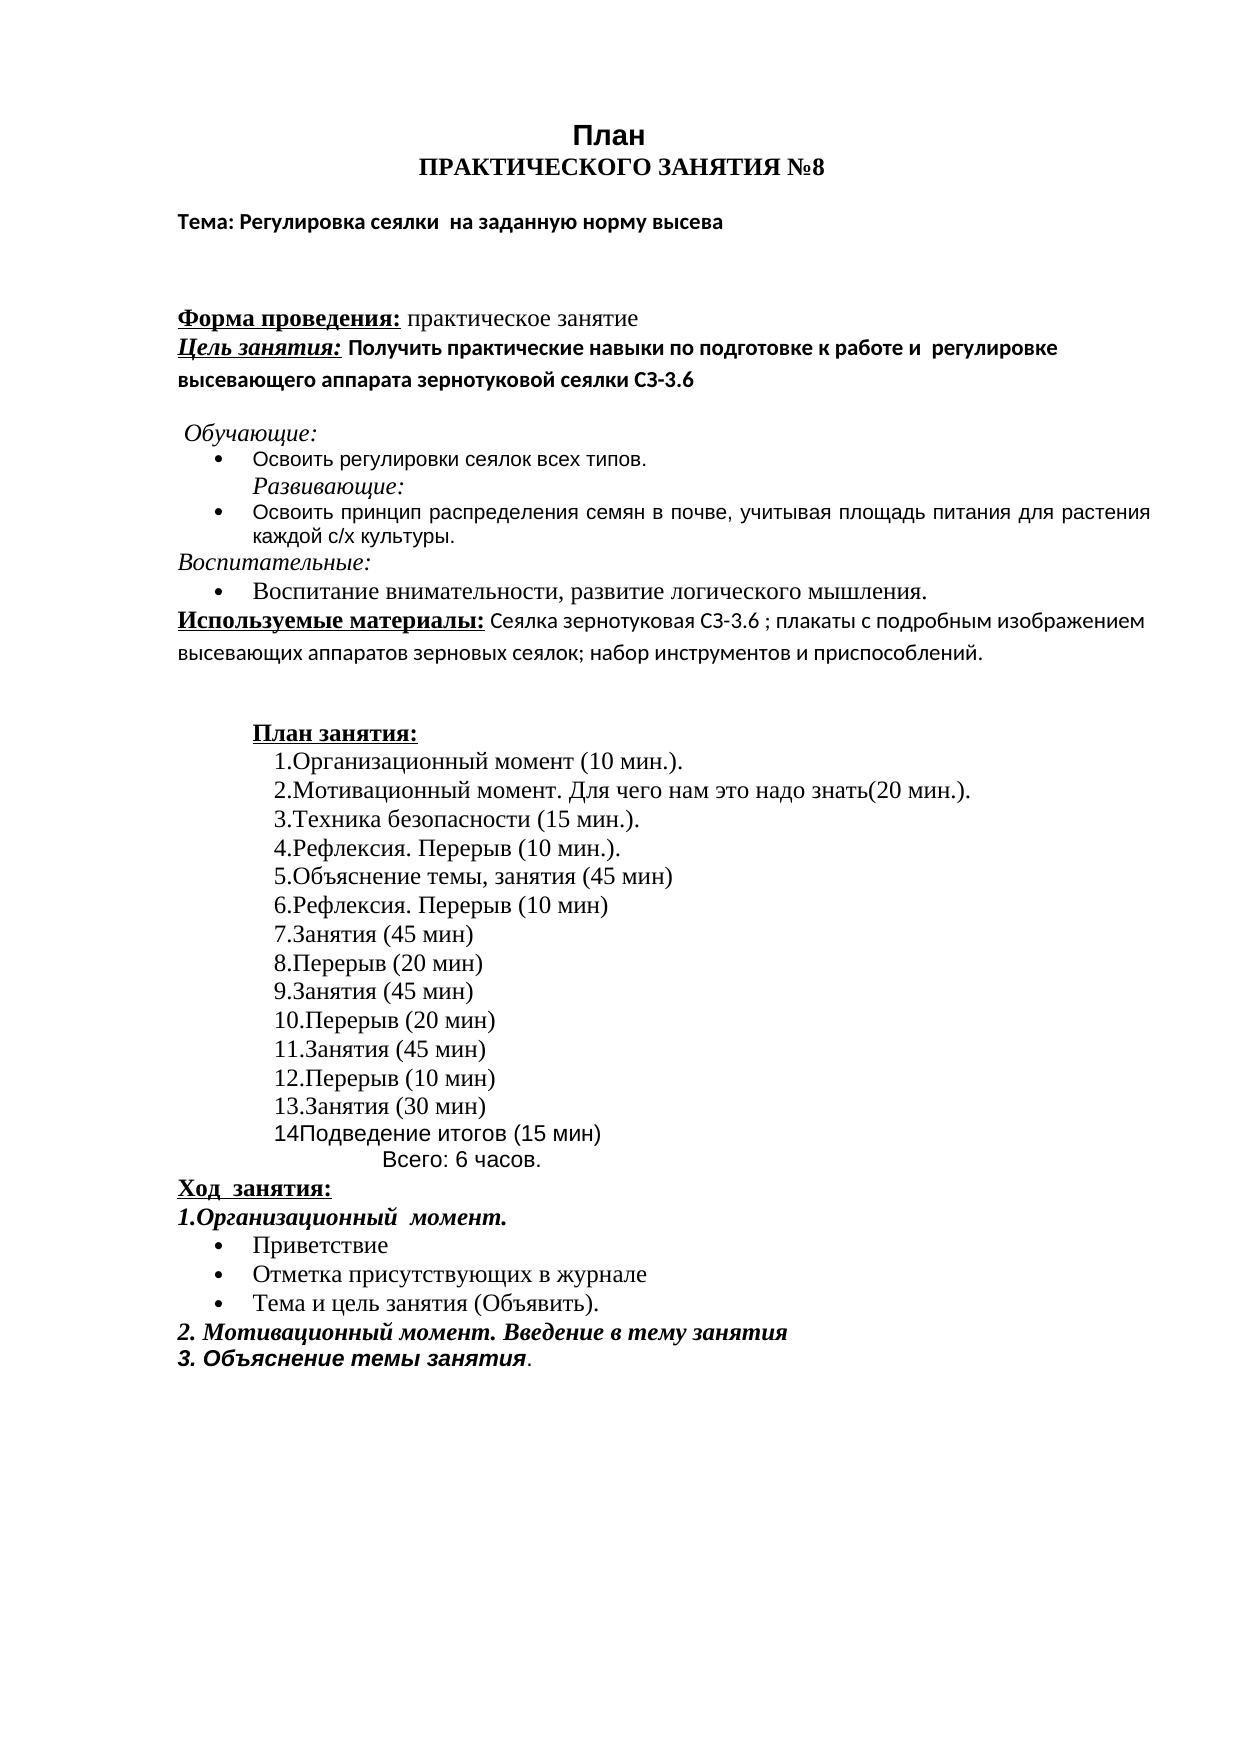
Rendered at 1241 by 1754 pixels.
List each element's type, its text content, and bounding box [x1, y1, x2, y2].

list Освоить регулировки сеялок всех типов. [215, 447, 1152, 471]
text План [177, 118, 1152, 152]
text 9.Занятия (45 мин) [274, 976, 1152, 1005]
text Развивающие: [252, 471, 1152, 499]
text 10.Перерыв (20 мин) [274, 1005, 1152, 1034]
text 4.Рефлексия. Перерыв (10 мин.). [274, 833, 1152, 861]
list Освоить принцип распределения семян в почве, учитывая площадь питания для растения каждой с/х культуры. [215, 499, 1152, 547]
text 1.Организационный момент (10 мин.). [274, 746, 1152, 775]
text 1.Организационный момент. [177, 1202, 1152, 1230]
text 6.Рефлексия. Перерыв (10 мин) [274, 890, 1152, 919]
list Приветствие [215, 1230, 1152, 1259]
text 12.Перерыв (10 мин) [274, 1063, 1152, 1091]
text План занятия: [252, 718, 1152, 746]
text 5.Объяснение темы, занятия (45 мин) [274, 861, 1152, 890]
text Цель занятия: Получить практические навыки по подготовке к работе и регулировке высевающего аппарата зернотуковой сеялки СЗ-3.6 [177, 332, 1152, 393]
text Обучающие: [177, 418, 1152, 447]
text ПРАКТИЧЕСКОГО ЗАНЯТИЯ №8 [177, 152, 1152, 180]
list Отметка присутствующих в журнале [215, 1259, 1152, 1288]
text 13.Занятия (30 мин) [274, 1091, 1152, 1120]
text 2. Мотивационный момент. Введение в тему занятия [177, 1317, 1152, 1345]
text 3.Техника безопасности (15 мин.). [274, 804, 1152, 833]
text Всего: 6 часов. [274, 1146, 1152, 1173]
text 7.Занятия (45 мин) [274, 919, 1152, 948]
text Форма проведения: практическое занятие [177, 303, 1152, 332]
text 3. Объяснение темы занятия. [177, 1345, 1152, 1372]
text Воспитательные: [177, 547, 1152, 576]
text 2.Мотивационный момент. Для чего нам это надо знать(20 мин.). [274, 775, 1152, 804]
list Воспитание внимательности, развитие логического мышления. [215, 576, 1152, 605]
list Тема и цель занятия (Объявить). [215, 1288, 1152, 1317]
text 8.Перерыв (20 мин) [274, 948, 1152, 976]
text Используемые материалы: Сеялка зернотуковая СЗ-3.6 ; плакаты с подробным изображением высевающих аппаратов зерновых сеялок; набор инструментов и приспособлений. [177, 605, 1152, 666]
text Ход занятия: [177, 1173, 1152, 1202]
text 14Подведение итогов (15 мин) [274, 1120, 1152, 1146]
text 11.Занятия (45 мин) [274, 1034, 1152, 1063]
text Тема: Регулировка сеялки на заданную норму высева [177, 207, 1152, 235]
